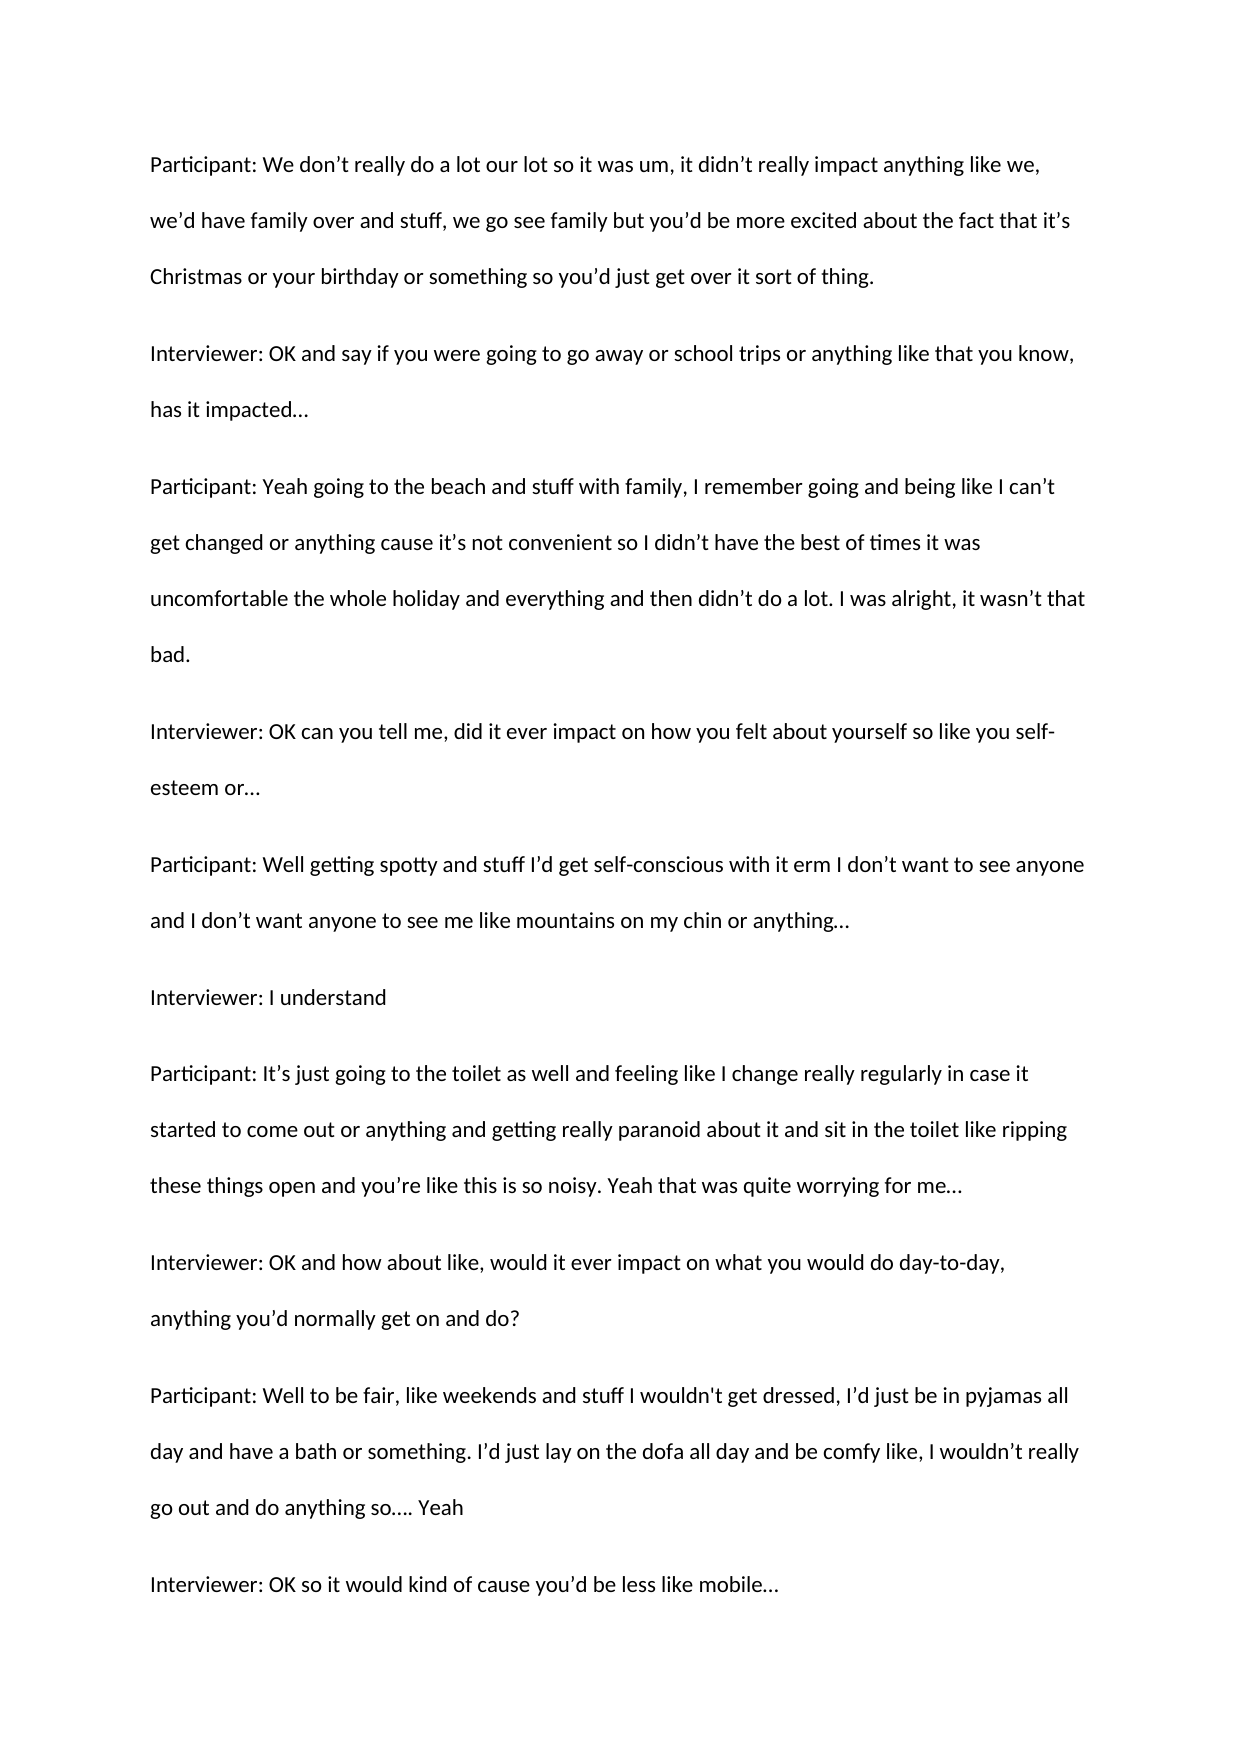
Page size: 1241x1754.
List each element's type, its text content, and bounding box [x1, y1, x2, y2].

text Interviewer: OK can you tell me, did it ever impact on how you felt about yourself so like you self-esteem or… [150, 717, 1090, 801]
text Participant: Yeah going to the beach and stuff with family, I remember going and being like I can’t get changed or anything cause it’s not convenient so I didn’t have the best of times it was uncomfortable the whole holiday and everything and then didn’t do a lot. I was alright, it wasn’t that bad. [150, 472, 1090, 668]
text Participant: We don’t really do a lot our lot so it was um, it didn’t really impact anything like we, we’d have family over and stuff, we go see family but you’d be more excited about the fact that it’s Christmas or your birthday or something so you’d just get over it sort of thing. [150, 150, 1090, 290]
text Interviewer: OK and how about like, would it ever impact on what you would do day-to-day, anything you’d normally get on and do? [150, 1248, 1090, 1333]
text Participant: Well getting spotty and stuff I’d get self-conscious with it erm I don’t want to see anyone and I don’t want anyone to see me like mountains on my chin or anything… [150, 850, 1090, 934]
text Participant: Well to be fair, like weekends and stuff I wouldn't get dressed, I’d just be in pyjamas all day and have a bath or something. I’d just lay on the dofa all day and be comfy like, I wouldn’t really go out and do anything so…. Yeah [150, 1381, 1090, 1522]
text Interviewer: OK and say if you were going to go away or school trips or anything like that you know, has it impacted… [150, 339, 1090, 423]
text Interviewer: I understand [150, 983, 1090, 1011]
text Interviewer: OK so it would kind of cause you’d be less like mobile… [150, 1570, 1090, 1598]
text Participant: It’s just going to the toilet as well and feeling like I change really regularly in case it started to come out or anything and getting really paranoid about it and sit in the toilet like ripping these things open and you’re like this is so noisy. Yeah that was quite worrying for me… [150, 1059, 1090, 1200]
